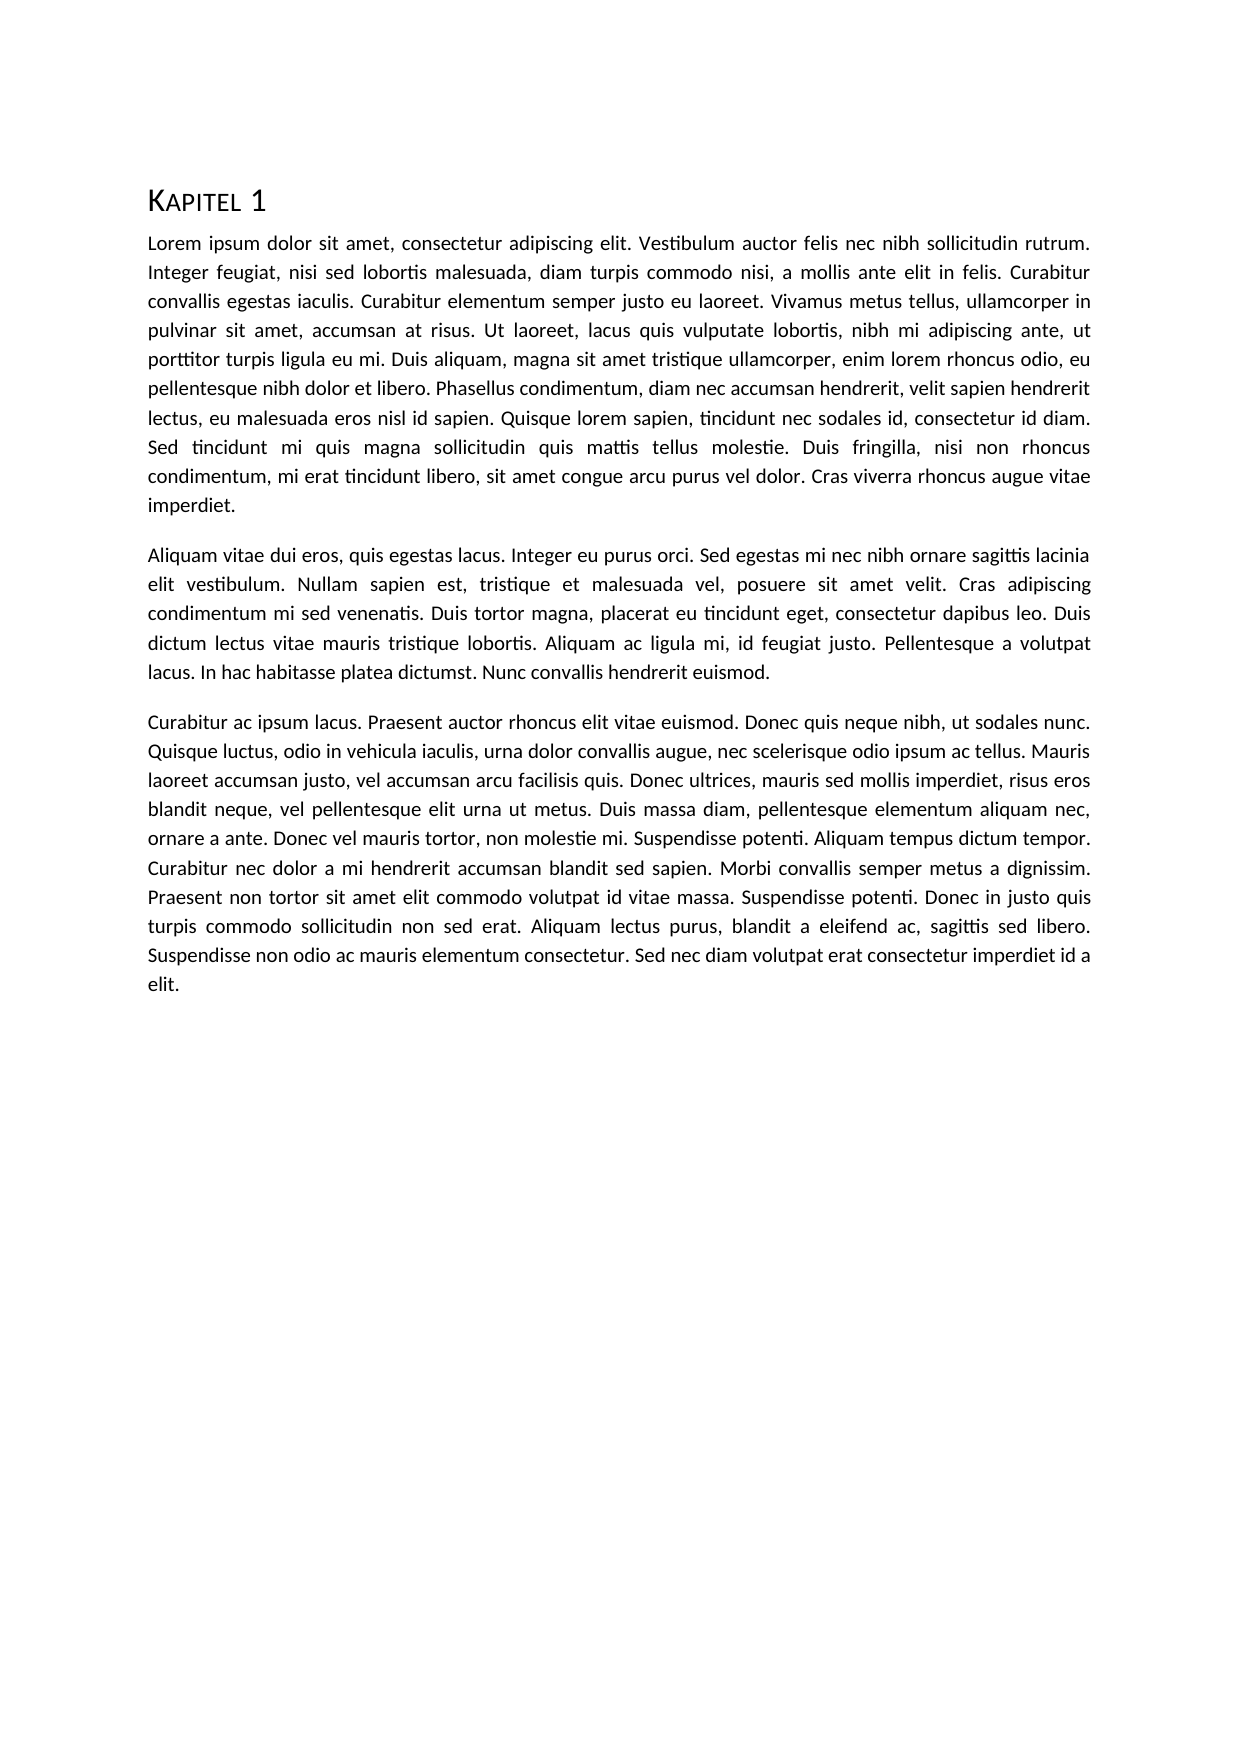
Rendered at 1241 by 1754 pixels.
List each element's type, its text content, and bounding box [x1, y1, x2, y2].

text Lorem ipsum dolor sit amet, consectetur adipiscing elit. Vestibulum auctor felis nec nibh sollicitudin rutrum. Integer feugiat, nisi sed lobortis malesuada, diam turpis commodo nisi, a mollis ante elit in felis. Curabitur convallis egestas iaculis. Curabitur elementum semper justo eu laoreet. Vivamus metus tellus, ullamcorper in pulvinar sit amet, accumsan at risus. Ut laoreet, lacus quis vulputate lobortis, nibh mi adipiscing ante, ut porttitor turpis ligula eu mi. Duis aliquam, magna sit amet tristique ullamcorper, enim lorem rhoncus odio, eu pellentesque nibh dolor et libero. Phasellus condimentum, diam nec accumsan hendrerit, velit sapien hendrerit lectus, eu malesuada eros nisl id sapien. Quisque lorem sapien, tincidunt nec sodales id, consectetur id diam. Sed tincidunt mi quis magna sollicitudin quis mattis tellus molestie. Duis fringilla, nisi non rhoncus condimentum, mi erat tincidunt libero, sit amet congue arcu purus vel dolor. Cras viverra rhoncus augue vitae imperdiet. [148, 230, 1093, 518]
text Curabitur ac ipsum lacus. Praesent auctor rhoncus elit vitae euismod. Donec quis neque nibh, ut sodales nunc. Quisque luctus, odio in vehicula iaculis, urna dolor convallis augue, nec scelerisque odio ipsum ac tellus. Mauris laoreet accumsan justo, vel accumsan arcu facilisis quis. Donec ultrices, mauris sed mollis imperdiet, risus eros blandit neque, vel pellentesque elit urna ut metus. Duis massa diam, pellentesque elementum aliquam nec, ornare a ante. Donec vel mauris tortor, non molestie mi. Suspendisse potenti. Aliquam tempus dictum tempor. Curabitur nec dolor a mi hendrerit accumsan blandit sed sapien. Morbi convallis semper metus a dignissim. Praesent non tortor sit amet elit commodo volutpat id vitae massa. Suspendisse potenti. Donec in justo quis turpis commodo sollicitudin non sed erat. Aliquam lectus purus, blandit a eleifend ac, sagittis sed libero. Suspendisse non odio ac mauris elementum consectetur. Sed nec diam volutpat erat consectetur imperdiet id a elit. [148, 709, 1093, 997]
subtitle Kapitel 1 [148, 179, 1093, 219]
text Aliquam vitae dui eros, quis egestas lacus. Integer eu purus orci. Sed egestas mi nec nibh ornare sagittis lacinia elit vestibulum. Nullam sapien est, tristique et malesuada vel, posuere sit amet velit. Cras adipiscing condimentum mi sed venenatis. Duis tortor magna, placerat eu tincidunt eget, consectetur dapibus leo. Duis dictum lectus vitae mauris tristique lobortis. Aliquam ac ligula mi, id feugiat justo. Pellentesque a volutpat lacus. In hac habitasse platea dictumst. Nunc convallis hendrerit euismod. [148, 542, 1093, 684]
